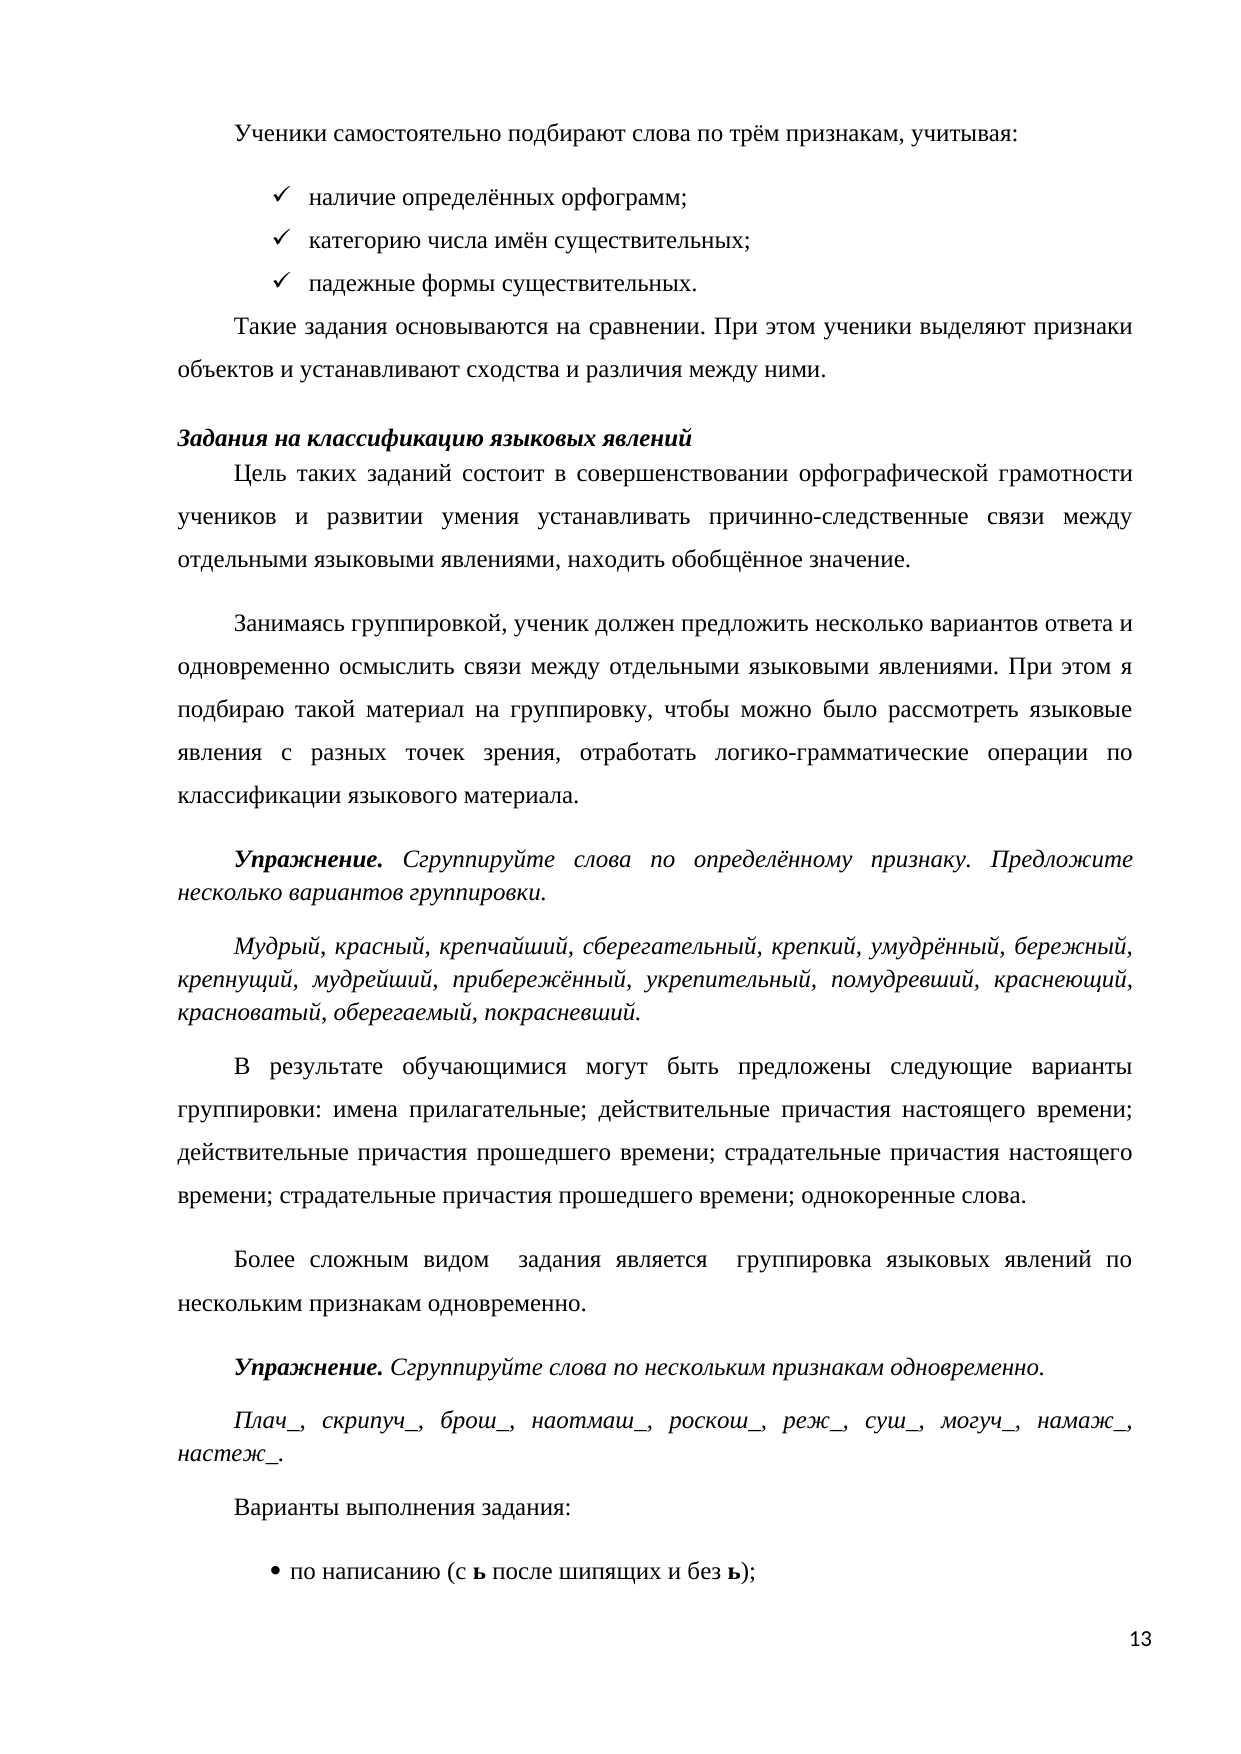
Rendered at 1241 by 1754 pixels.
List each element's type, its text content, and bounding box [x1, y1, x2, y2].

text Ученики самостоятельно подбирают слова по трём признакам, учитывая: [177, 118, 1133, 147]
text Занимаясь группировкой, ученик должен предложить несколько вариантов ответа и одновременно осмыслить связи между отдельными языковыми явлениями. При этом я подбираю такой материал на группировку, чтобы можно было рассмотреть языковые явления с разных точек зрения, отработать логико-грамматические операции по классификации языкового материала. [177, 608, 1133, 809]
text В результате обучающимися могут быть предложены следующие варианты группировки: имена прилагательные; действительные причастия настоящего времени; действительные причастия прошедшего времени; страдательные причастия настоящего времени; страдательные причастия прошедшего времени; однокоренные слова. [177, 1051, 1133, 1209]
text Цель таких заданий состоит в совершенствовании орфографической грамотности учеников и развитии умения устанавливать причинно-следственные связи между отдельными языковыми явлениями, находить обобщённое значение. [177, 458, 1133, 573]
list падежные формы существительных. [271, 268, 1133, 297]
subtitle Задания на классификацию языковых явлений [177, 423, 1152, 451]
text Такие задания основываются на сравнении. При этом ученики выделяют признаки объектов и устанавливают сходства и различия между ними. [177, 311, 1133, 383]
list категорию числа имён существительных; [271, 225, 1133, 254]
text Упражнение. Сгруппируйте слова по определённому признаку. Предложите несколько вариантов группировки. [177, 844, 1133, 906]
text Плач_, скрипуч_, брош_, наотмаш_, роскош_, реж_, суш_, могуч_, намаж_, настеж_. [177, 1405, 1133, 1467]
text Более сложным видом задания является группировка языковых явлений по нескольким признакам одновременно. [177, 1244, 1133, 1316]
text Варианты выполнения задания: [177, 1492, 1133, 1521]
list по написанию (с ь после шипящих и без ь); [271, 1556, 1133, 1585]
text Мудрый, красный, крепчайший, сберегательный, крепкий, умудрённый, бережный, крепнущий, мудрейший, прибережённый, укрепительный, помудревший, краснеющий, красноватый, оберегаемый, покрасневший. [177, 931, 1133, 1026]
list наличие определённых орфограмм; [271, 182, 1133, 211]
text Упражнение. Сгруппируйте слова по нескольким признакам одновременно. [177, 1352, 1133, 1380]
